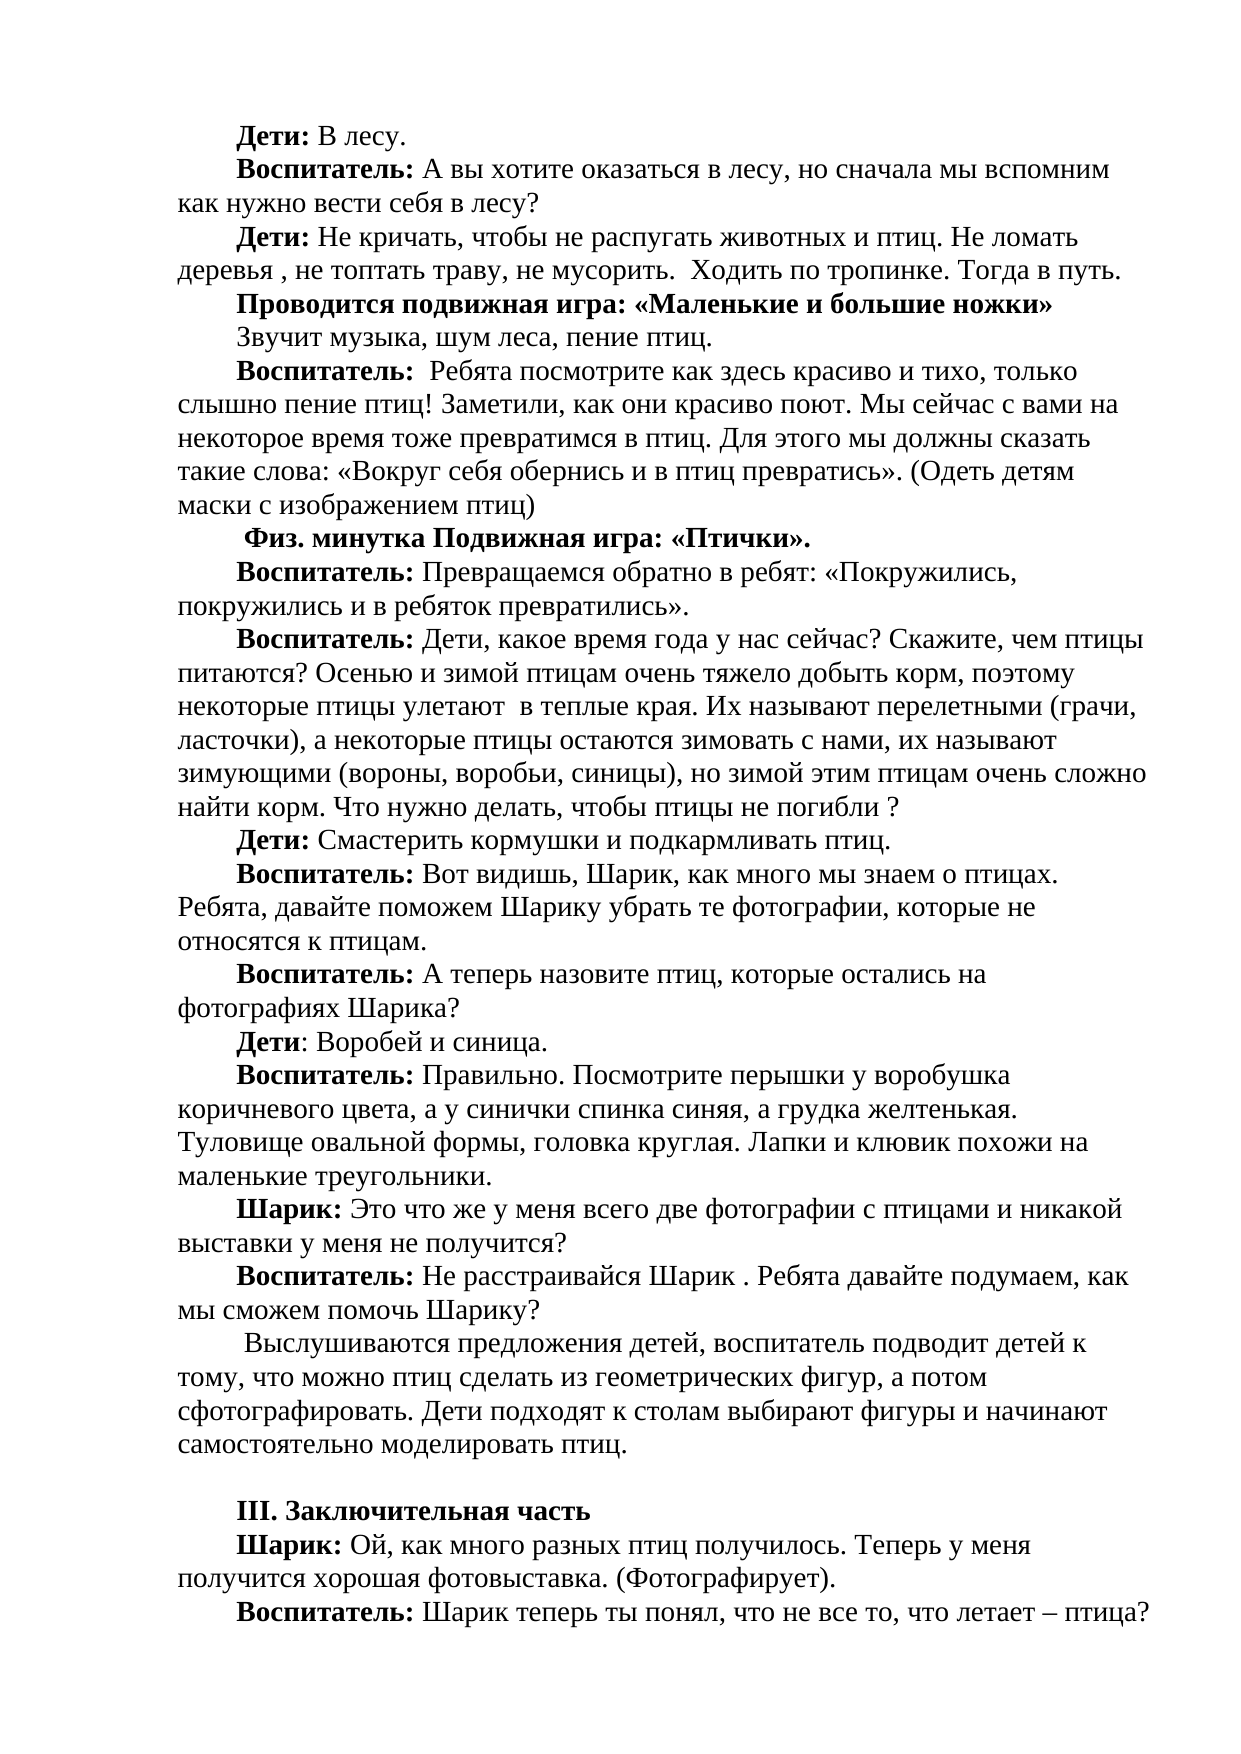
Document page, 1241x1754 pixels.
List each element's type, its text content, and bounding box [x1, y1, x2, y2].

text Воспитатель: Не расстраивайся Шарик . Ребята давайте подумаем, как мы сможем помочь Шарику? [177, 1258, 1152, 1326]
text Дети: Не кричать, чтобы не распугать животных и птиц. Не ломать деревья , не топтать траву, не мусорить. Ходить по тропинке. Тогда в путь. [177, 219, 1152, 286]
text Воспитатель: А вы хотите оказаться в лесу, но сначала мы вспомним как нужно вести себя в лесу? [177, 152, 1152, 219]
text Выслушиваются предложения детей, воспитатель подводит детей к тому, что можно птиц сделать из геометрических фигур, а потом сфотографировать. Дети подходят к столам выбирают фигуры и начинают самостоятельно моделировать птиц. [177, 1326, 1152, 1460]
text III. Заключительная часть [177, 1493, 1152, 1527]
text Воспитатель: Правильно. Посмотрите перышки у воробушка коричневого цвета, а у синички спинка синяя, а грудка желтенькая. Туловище овальной формы, головка круглая. Лапки и клювик похожи на маленькие треугольники. [177, 1057, 1152, 1191]
text Воспитатель: Шарик теперь ты понял, что не все то, что летает – птица? [177, 1594, 1152, 1627]
text Воспитатель: Превращаемся обратно в ребят: «Покружились, покружились и в ребяток превратились». [177, 554, 1152, 621]
text Дети: В лесу. [177, 118, 1152, 152]
text Шарик: Это что же у меня всего две фотографии с птицами и никакой выставки у меня не получится? [177, 1191, 1152, 1258]
text Воспитатель: Дети, какое время года у нас сейчас? Скажите, чем птицы питаются? Осенью и зимой птицам очень тяжело добыть корм, поэтому некоторые птицы улетают в теплые края. Их называют перелетными (грачи, ласточки), а некоторые птицы остаются зимовать с нами, их называют зимующими (вороны, воробьи, синицы), но зимой этим птицам очень сложно найти корм. Что нужно делать, чтобы птицы не погибли ? [177, 621, 1152, 822]
text Воспитатель: А теперь назовите птиц, которые остались на фотографиях Шарика? [177, 957, 1152, 1024]
text Проводится подвижная игра: «Маленькие и большие ножки» [177, 286, 1152, 319]
text Дети: Воробей и синица. [177, 1024, 1152, 1057]
text Воспитатель: Ребята посмотрите как здесь красиво и тихо, только слышно пение птиц! Заметили, как они красиво поют. Мы сейчас с вами на некоторое время тоже превратимся в птиц. Для этого мы должны сказать такие слова: «Вокруг себя обернись и в птиц превратись». (Одеть детям маски с изображением птиц) [177, 353, 1152, 521]
text Шарик: Ой, как много разных птиц получилось. Теперь у меня получится хорошая фотовыставка. (Фотографирует). [177, 1527, 1152, 1594]
text Воспитатель: Вот видишь, Шарик, как много мы знаем о птицах. Ребята, давайте поможем Шарику убрать те фотографии, которые не относятся к птицам. [177, 856, 1152, 957]
text Физ. минутка Подвижная игра: «Птички». [177, 521, 1152, 554]
text Дети: Смастерить кормушки и подкармливать птиц. [177, 822, 1152, 856]
text Звучит музыка, шум леса, пение птиц. [177, 319, 1152, 353]
